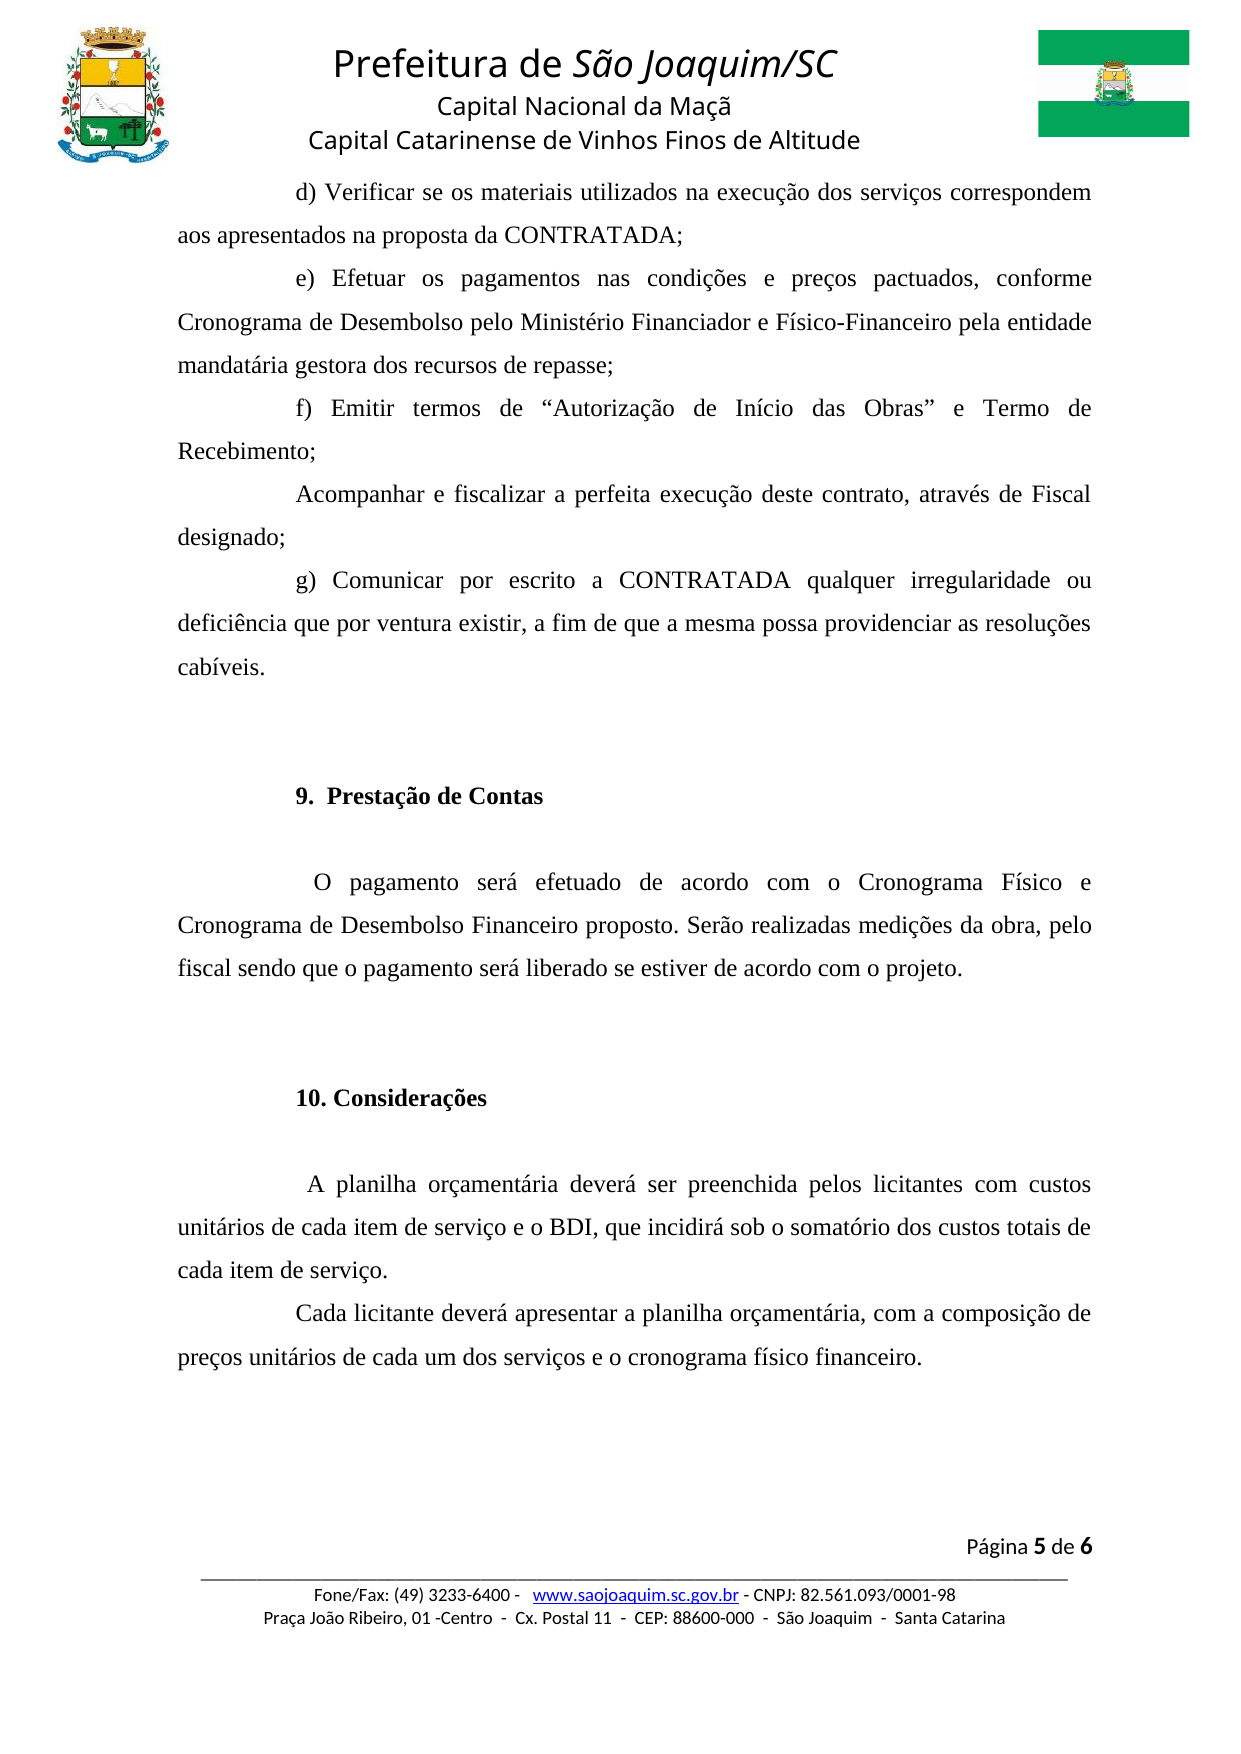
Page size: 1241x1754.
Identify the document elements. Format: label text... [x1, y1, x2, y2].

text 9. Prestação de Contas [177, 781, 1092, 810]
picture [0, 14, 313, 173]
text Acompanhar e fiscalizar a perfeita execução deste contrato, através de Fiscal designado; [177, 479, 1092, 551]
text e) Efetuar os pagamentos nas condições e preços pactuados, conforme Cronograma de Desembolso pelo Ministério Financiador e Físico-Financeiro pela entidade mandatária gestora dos recursos de repasse; [177, 263, 1092, 378]
text 10. Considerações [177, 1083, 1092, 1112]
text O pagamento será efetuado de acordo com o Cronograma Físico e Cronograma de Desembolso Financeiro proposto. Serão realizadas medições da obra, pelo fiscal sendo que o pagamento será liberado se estiver de acordo com o projeto. [177, 867, 1092, 982]
text d) Verificar se os materiais utilizados na execução dos serviços correspondem aos apresentados na proposta da CONTRATADA; [177, 177, 1092, 249]
text Cada licitante deverá apresentar a planilha orçamentária, com a composição de preços unitários de cada um dos serviços e o cronograma físico financeiro. [177, 1298, 1092, 1370]
picture [1038, 30, 1190, 137]
text A planilha orçamentária deverá ser preenchida pelos licitantes com custos unitários de cada item de serviço e o BDI, que incidirá sob o somatório dos custos totais de cada item de serviço. [177, 1169, 1092, 1284]
text g) Comunicar por escrito a CONTRATADA qualquer irregularidade ou deficiência que por ventura existir, a fim de que a mesma possa providenciar as resoluções cabíveis. [177, 565, 1092, 680]
text f) Emitir termos de “Autorização de Início das Obras” e Termo de Recebimento; [177, 393, 1092, 465]
